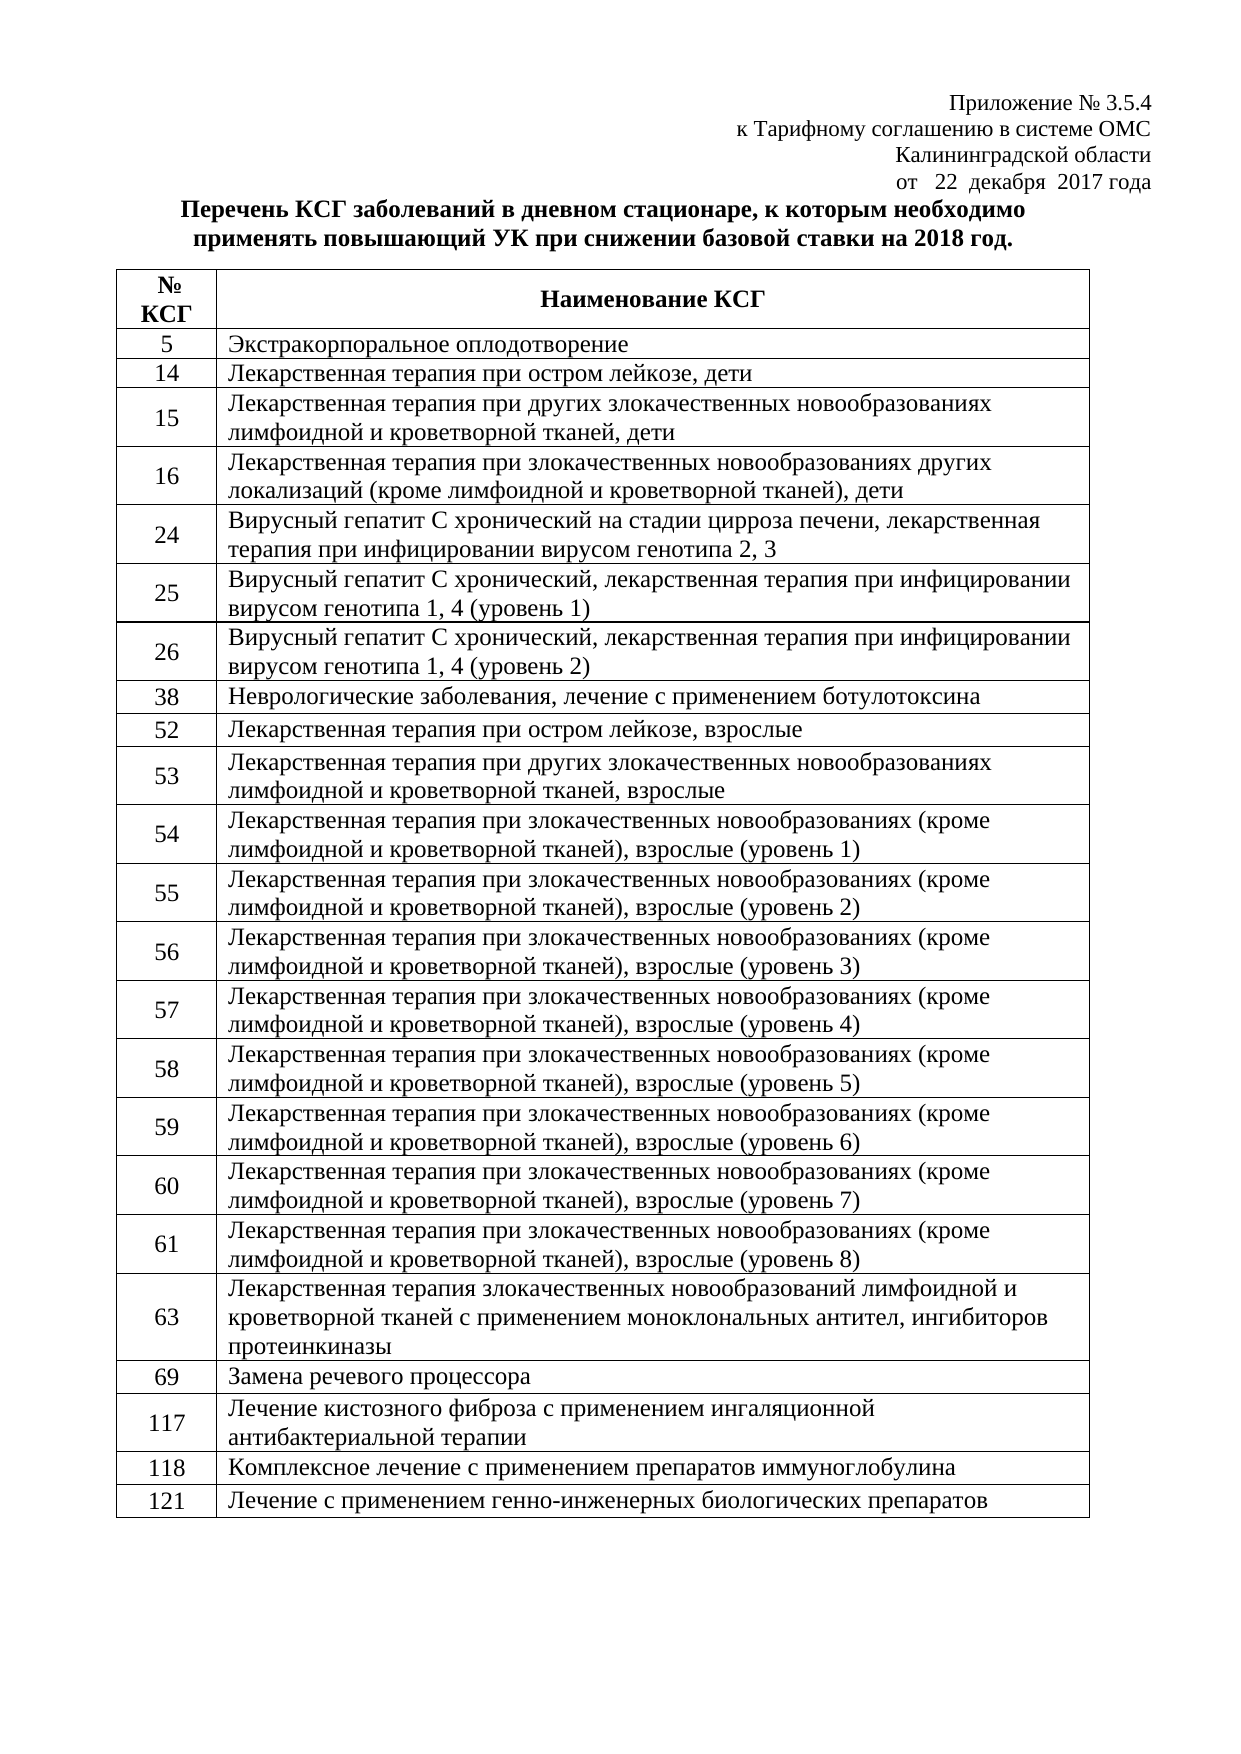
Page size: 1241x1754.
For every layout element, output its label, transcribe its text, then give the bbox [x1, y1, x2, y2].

table_cell Экстракорпоральное оплодотворение [217, 329, 1089, 357]
table_cell Наименование КСГ [217, 270, 1089, 328]
table_cell 58 [117, 1039, 216, 1097]
table_cell Лекарственная терапия при злокачественных новообразованиях (кроме лимфоидной и кроветворной тканей), взрослые (уровень 8) [217, 1215, 1089, 1272]
table_cell 14 [117, 359, 216, 387]
table_cell Лекарственная терапия при злокачественных новообразованиях (кроме лимфоидной и кроветворной тканей), взрослые (уровень 2) [217, 864, 1089, 921]
table_cell 57 [117, 981, 216, 1038]
table_cell Лекарственная терапия при злокачественных новообразованиях (кроме лимфоидной и кроветворной тканей), взрослые (уровень 6) [217, 1098, 1089, 1155]
table_cell 54 [117, 805, 216, 863]
table_cell Лекарственная терапия злокачественных новообразований лимфоидной и кроветворной тканей с применением моноклональных антител, ингибиторов протеинкиназы [217, 1274, 1089, 1360]
table_cell Вирусный гепатит C хронический на стадии цирроза печени, лекарственная терапия при инфицировании вирусом генотипа 2, 3 [217, 505, 1089, 563]
text Приложение № 3.5.4 [15, 89, 1152, 115]
table_cell Лекарственная терапия при злокачественных новообразованиях (кроме лимфоидной и кроветворной тканей), взрослые (уровень 4) [217, 981, 1089, 1038]
table_cell 53 [117, 747, 216, 804]
table_cell Вирусный гепатит С хронический, лекарственная терапия при инфицировании вирусом генотипа 1, 4 (уровень 1) [217, 564, 1089, 621]
table_cell 15 [117, 388, 216, 446]
table_cell Лечение кистозного фиброза с применением ингаляционной антибактериальной терапии [217, 1394, 1089, 1451]
table_cell Замена речевого процессора [217, 1361, 1089, 1392]
table_cell 25 [117, 564, 216, 621]
table_cell 55 [117, 864, 216, 921]
table_cell 118 [117, 1452, 216, 1484]
table_cell Лекарственная терапия при злокачественных новообразованиях других локализаций (кроме лимфоидной и кроветворной тканей), дети [217, 447, 1089, 504]
table_header Перечень КСГ заболеваний в дневном стационаре, к которым необходимо применять повышающий УК при снижении базовой ставки на 2018 год. [117, 194, 1089, 269]
table_cell 121 [117, 1485, 216, 1517]
table_cell 69 [117, 1361, 216, 1392]
table_cell Лекарственная терапия при остром лейкозе, дети [217, 359, 1089, 387]
table_cell 59 [117, 1098, 216, 1155]
text к Тарифному соглашению в системе ОМС [15, 115, 1152, 141]
table_cell 5 [117, 329, 216, 357]
table_cell Лекарственная терапия при остром лейкозе, взрослые [217, 714, 1089, 746]
table_cell Лекарственная терапия при других злокачественных новообразованиях лимфоидной и кроветворной тканей, взрослые [217, 747, 1089, 804]
table_cell Лекарственная терапия при злокачественных новообразованиях (кроме лимфоидной и кроветворной тканей), взрослые (уровень 3) [217, 922, 1089, 980]
table_cell 26 [117, 623, 216, 680]
table_cell 63 [117, 1274, 216, 1360]
table_cell 16 [117, 447, 216, 504]
table_cell 52 [117, 714, 216, 746]
table_cell Лекарственная терапия при других злокачественных новообразованиях лимфоидной и кроветворной тканей, дети [217, 388, 1089, 446]
text Калининградской области [15, 141, 1152, 168]
text от 22 декабря 2017 года [118, 168, 1152, 194]
table_cell № КСГ [117, 270, 216, 328]
table_cell 60 [117, 1156, 216, 1214]
table_cell 38 [117, 681, 216, 713]
table_cell 56 [117, 922, 216, 980]
table_cell Лекарственная терапия при злокачественных новообразованиях (кроме лимфоидной и кроветворной тканей), взрослые (уровень 7) [217, 1156, 1089, 1214]
table_cell Лекарственная терапия при злокачественных новообразованиях (кроме лимфоидной и кроветворной тканей), взрослые (уровень 1) [217, 805, 1089, 863]
table_cell Лечение с применением генно-инженерных биологических препаратов [217, 1485, 1089, 1517]
table_cell Комплексное лечение с применением препаратов иммуноглобулина [217, 1452, 1089, 1484]
table_cell 61 [117, 1215, 216, 1272]
table_cell Вирусный гепатит С хронический, лекарственная терапия при инфицировании вирусом генотипа 1, 4 (уровень 2) [217, 623, 1089, 680]
table_cell Неврологические заболевания, лечение с применением ботулотоксина [217, 681, 1089, 713]
table_cell Лекарственная терапия при злокачественных новообразованиях (кроме лимфоидной и кроветворной тканей), взрослые (уровень 5) [217, 1039, 1089, 1097]
table_cell 117 [117, 1394, 216, 1451]
table_cell 24 [117, 505, 216, 563]
